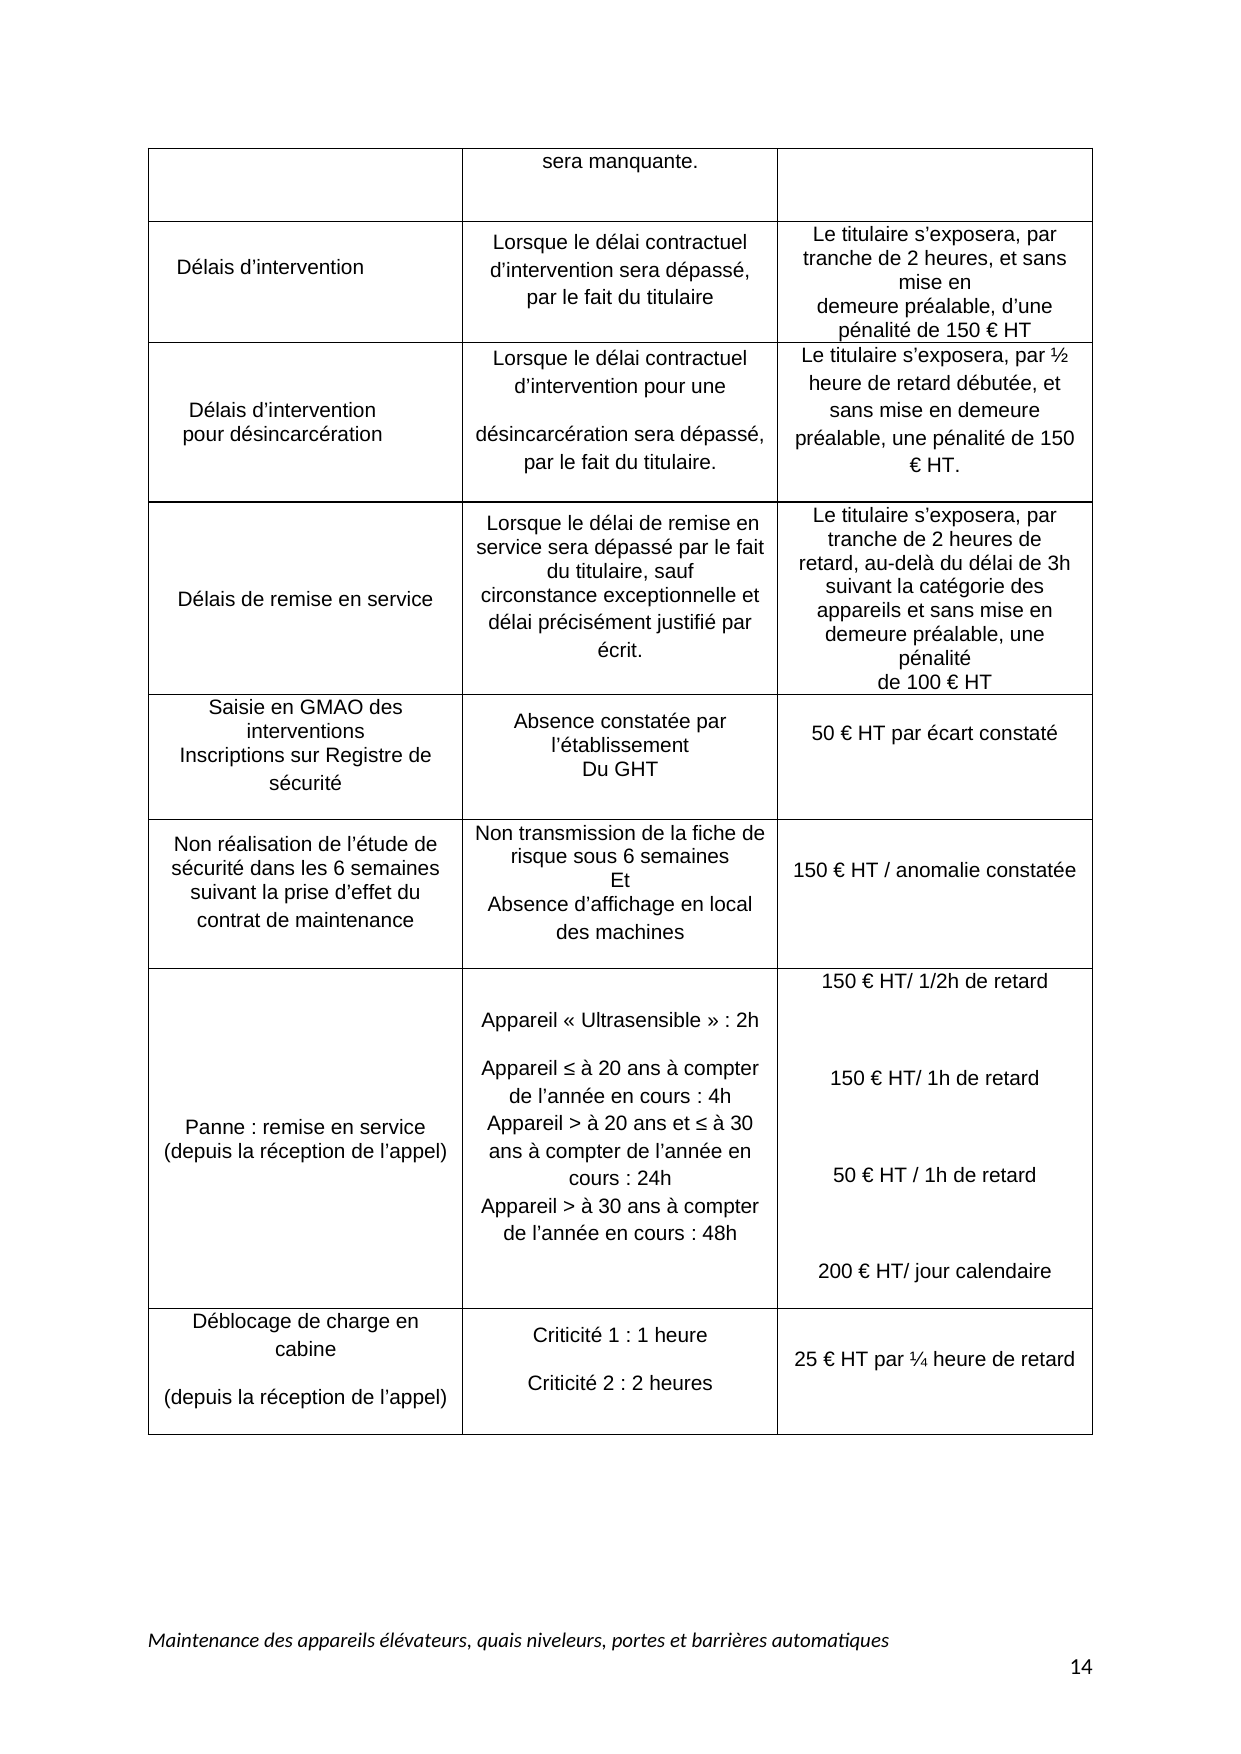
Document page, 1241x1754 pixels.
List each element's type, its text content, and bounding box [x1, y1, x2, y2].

table_cell [149, 222, 462, 342]
table_cell Appareil « Ultrasensible » : 2h Appareil ≤ à 20 ans à compter de l’année en cours : 4h Appareil > à 20 ans et ≤ à 30 ans à compter de l’année en cours : 24h Appareil > à 30 ans à compter de l’année en cours : 48h [463, 969, 777, 1308]
table_cell Lorsque le délai contractuel d’intervention sera dépassé, par le fait du titulaire [463, 222, 777, 342]
table_cell Déblocage de charge en cabine (depuis la réception de l’appel) [149, 1309, 462, 1433]
table_cell Le titulaire s’exposera, par tranche de 2 heures de retard, au-delà du délai de 3h suivant la catégorie des appareils et sans mise en demeure préalable, une pénalité de 100 € HT [778, 503, 1092, 694]
table_cell 50 € HT par écart constaté [778, 695, 1092, 819]
table_cell Délais de remise en service [149, 503, 462, 694]
table_cell 25 € HT par ¼ heure de retard [778, 1309, 1092, 1433]
table_cell 150 € HT/ 1/2h de retard 150 € HT/ 1h de retard 50 € HT / 1h de retard 200 € HT/ jour calendaire [778, 969, 1092, 1308]
table_cell Saisie en GMAO des interventions Inscriptions sur Registre de sécurité [149, 695, 462, 819]
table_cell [778, 149, 1092, 221]
table_cell Panne : remise en service (depuis la réception de l’appel) [149, 969, 462, 1308]
table_cell Absence constatée par l’établissement Du GHT [463, 695, 777, 819]
table_cell [149, 343, 462, 501]
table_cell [463, 149, 777, 221]
table_cell Non réalisation de l’étude de sécurité dans les 6 semaines suivant la prise d’effet du contrat de maintenance [149, 820, 462, 968]
table_cell Le titulaire s’exposera, par ½ heure de retard débutée, et sans mise en demeure préalable, une pénalité de 150 € HT. [778, 343, 1092, 501]
table_cell Non transmission de la fiche de risque sous 6 semaines Et Absence d’affichage en local des machines [463, 820, 777, 968]
table_cell Lorsque le délai de remise en service sera dépassé par le fait du titulaire, sauf circonstance exceptionnelle et délai précisément justifié par écrit. [463, 503, 777, 694]
table_cell Criticité 1 : 1 heure Criticité 2 : 2 heures [463, 1309, 777, 1433]
table_cell [149, 149, 462, 221]
table_cell 150 € HT / anomalie constatée [778, 820, 1092, 968]
table_cell Lorsque le délai contractuel d’intervention pour une désincarcération sera dépassé, par le fait du titulaire. [463, 343, 777, 501]
table_cell Le titulaire s’exposera, par tranche de 2 heures, et sans mise en demeure préalable, d’une pénalité de 150 € HT [778, 222, 1092, 342]
